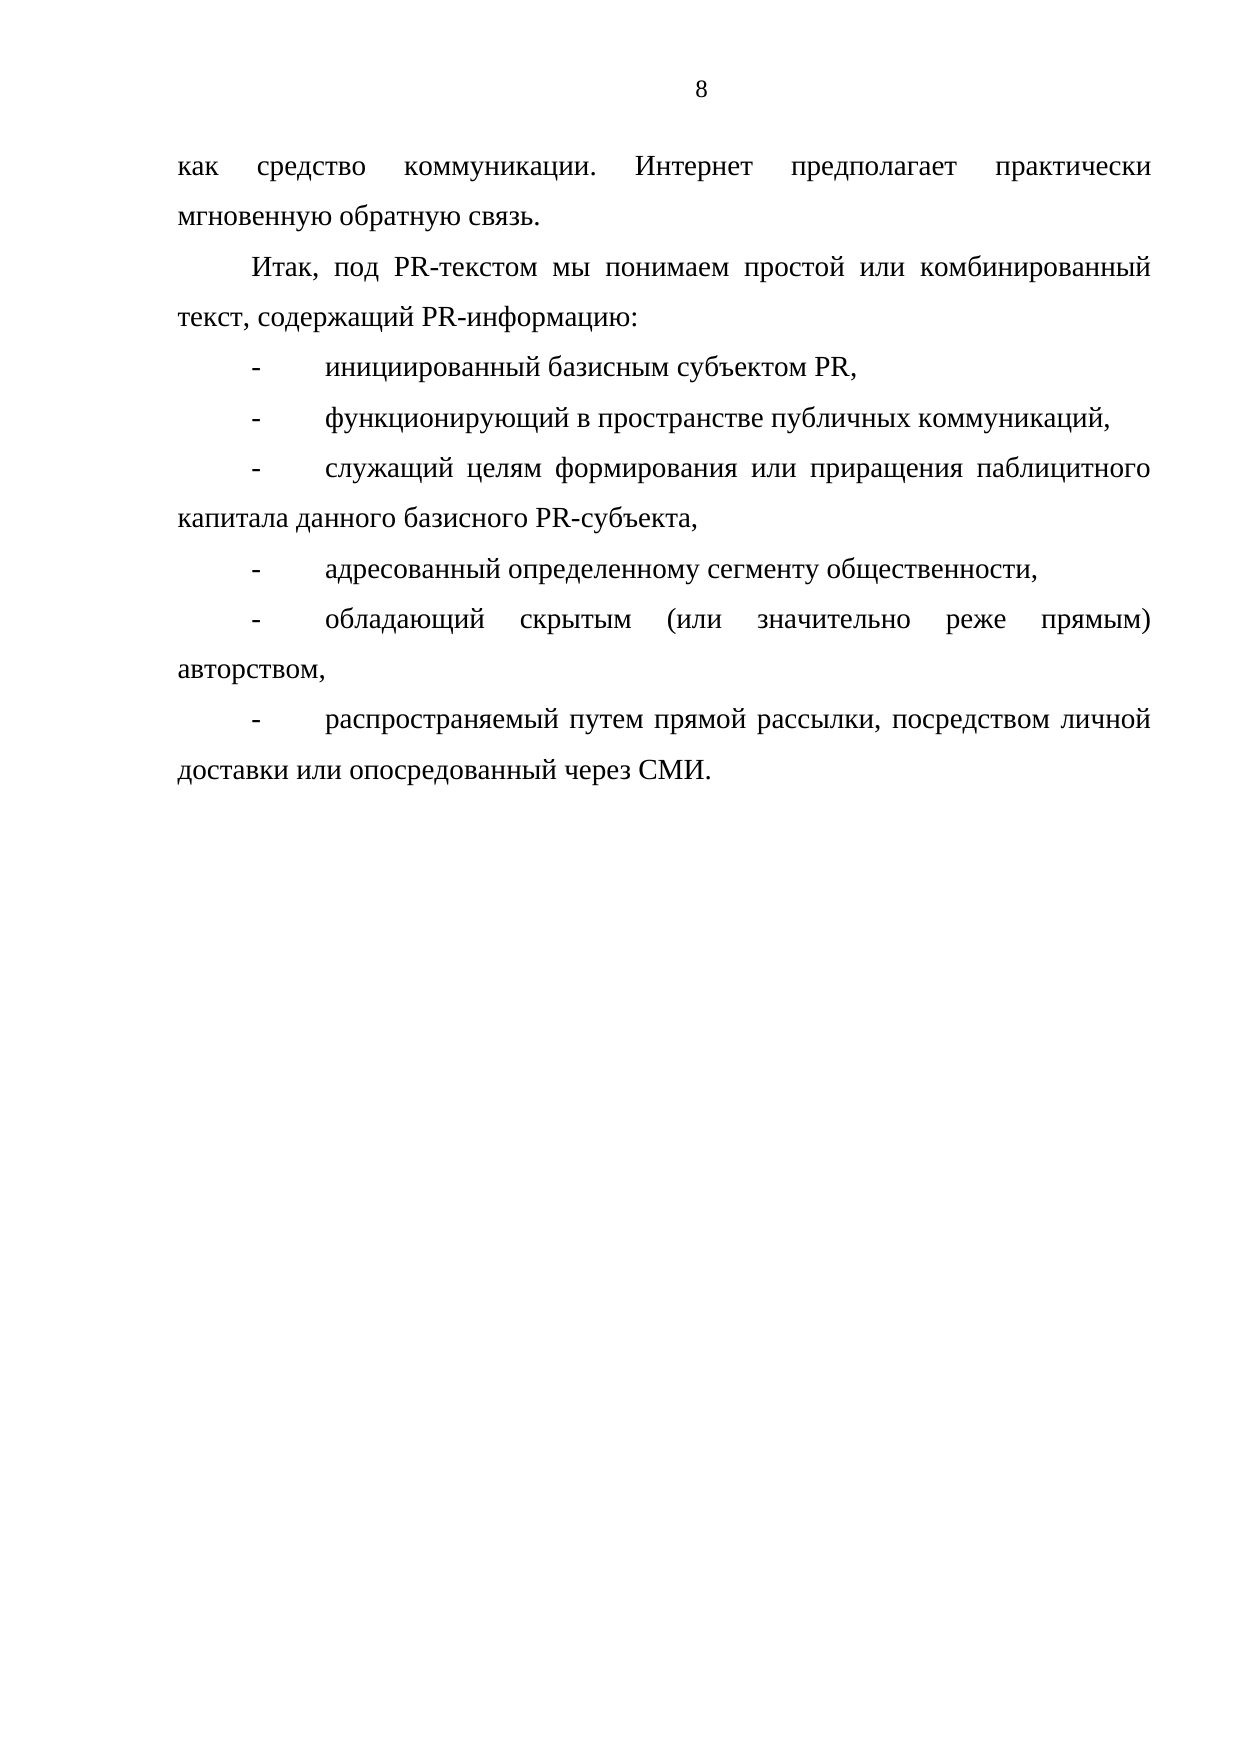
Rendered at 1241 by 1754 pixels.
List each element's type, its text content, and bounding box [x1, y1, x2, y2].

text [177, 118, 1152, 232]
text - инициированный базисным субъектом PR, [177, 349, 1152, 383]
text - распространяемый путем прямой рассылки, посредством личной доставки или опосредованный через СМИ. [177, 702, 1152, 786]
text - служащий целям формирования или приращения паблицитного капитала данного базисного PR-субъекта, [177, 450, 1152, 534]
text - адресованный определенному сегменту общественности, [177, 551, 1152, 584]
text Итак, под PR-текстом мы понимаем простой или комбинированный текст, содержащий PR-информацию: [177, 249, 1152, 333]
text - обладающий скрытым (или значительно реже прямым) авторством, [177, 601, 1152, 685]
text - функционирующий в пространстве публичных коммуникаций, [177, 400, 1152, 433]
